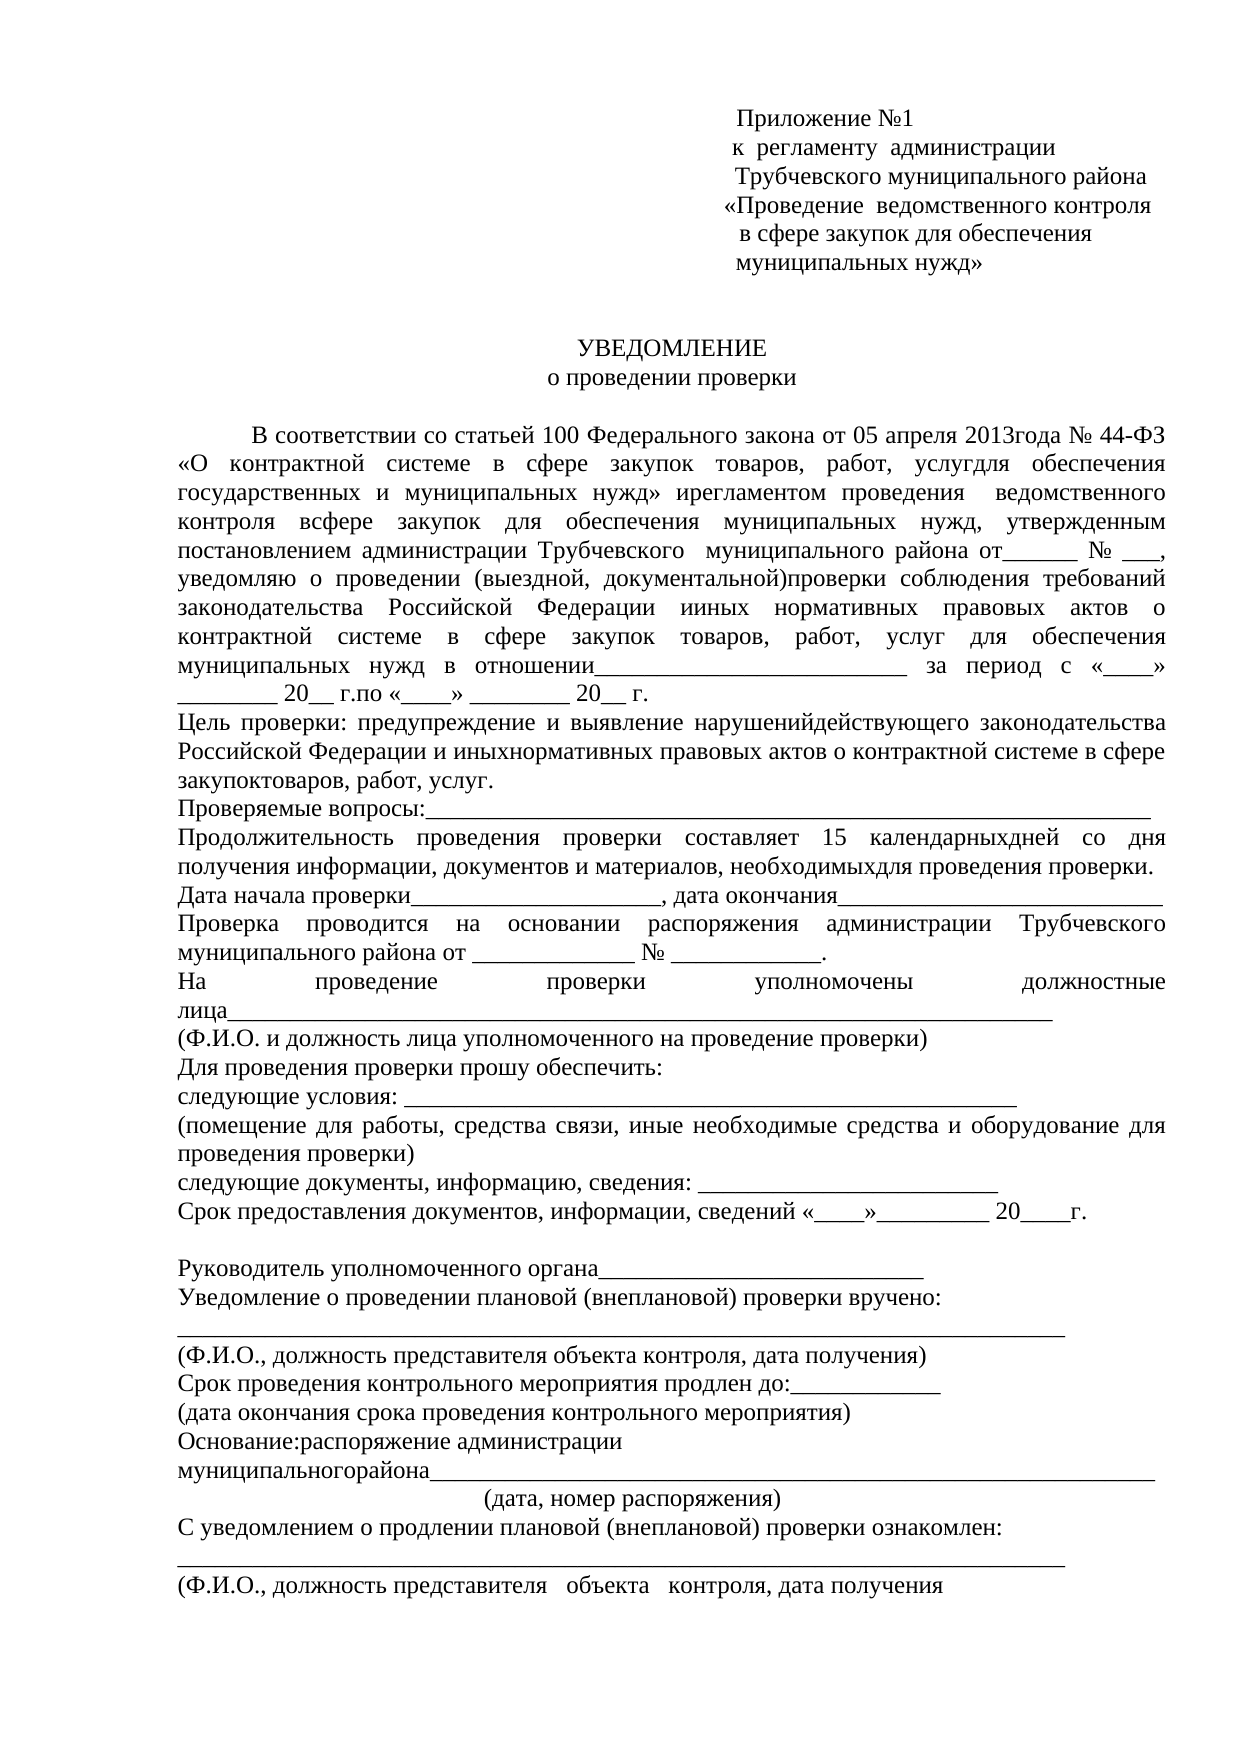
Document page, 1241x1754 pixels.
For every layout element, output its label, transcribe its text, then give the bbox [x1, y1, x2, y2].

text Проверка проводится на основании распоряжения администрации Трубчевского муниципального района от _____________ № ____________. [177, 908, 1167, 966]
title «Проведение ведомственного контроля [177, 190, 1167, 218]
text Приложение №1 [177, 103, 1167, 132]
text Продолжительность проведения проверки составляет 15 календарныхдней со дня получения информации, документов и материалов, необходимыхдля проведения проверки. [177, 822, 1167, 880]
text Проверяемые вопросы:__________________________________________________________ [177, 793, 1167, 822]
text Основание:распоряжение администрации муниципальногорайона__________________________________________________________ [177, 1426, 1167, 1483]
text Дата начала проверки____________________, дата окончания__________________________ [177, 880, 1167, 908]
text (дата окончания срока проведения контрольного мероприятия) [177, 1397, 1167, 1426]
text На проведение проверки уполномочены должностные лица__________________________________________________________________ [177, 966, 1167, 1023]
text следующие документы, информацию, сведения: ________________________ [177, 1167, 1167, 1196]
text Уведомление о проведении плановой (внеплановой) проверки вручено: [177, 1282, 1167, 1311]
text _______________________________________________________________________ [177, 1541, 1167, 1570]
text УВЕДОМЛЕНИЕ [177, 333, 1167, 362]
text (дата, номер распоряжения) [177, 1483, 1167, 1512]
text С уведомлением о продлении плановой (внеплановой) проверки ознакомлен: [177, 1512, 1167, 1541]
text Руководитель уполномоченного органа__________________________ [177, 1253, 1167, 1282]
text (Ф.И.О. и должность лица уполномоченного на проведение проверки) [177, 1023, 1167, 1052]
text Срок проведения контрольного мероприятия продлен до:____________ [177, 1368, 1167, 1397]
text (Ф.И.О., должность представителя объекта контроля, дата получения [177, 1570, 1167, 1598]
text В соответствии со статьей 100 Федерального закона от 05 апреля 2013года № 44-ФЗ «О контрактной системе в сфере закупок товаров, работ, услугдля обеспечения государственных и муниципальных нужд» ирегламентом проведения ведомственного контроля всфере закупок для обеспечения муниципальных нужд, утвержденным постановлением администрации Трубчевского муниципального района от______ № ___, уведомляю о проведении (выездной, документальной)проверки соблюдения требований законодательства Российской Федерации ииных нормативных правовых актов о контрактной системе в сфере закупок товаров, работ, услуг для обеспечения муниципальных нужд в отношении_________________________ за период с «____» ________ 20__ г.по «____» ________ 20__ г. [177, 420, 1167, 707]
text о проведении проверки [177, 362, 1167, 391]
title Трубчевского муниципального района [177, 161, 1167, 190]
text к регламенту администрации [177, 132, 1167, 161]
text (помещение для работы, средства связи, иные необходимые средства и оборудование для проведения проверки) [177, 1110, 1167, 1167]
title муниципальных нужд» [177, 247, 1167, 276]
text Для проведения проверки прошу обеспечить: [177, 1052, 1167, 1081]
title в сфере закупок для обеспечения [177, 218, 1167, 247]
text следующие условия: _________________________________________________ [177, 1081, 1167, 1110]
text Цель проверки: предупреждение и выявление нарушенийдействующего законодательства Российской Федерации и иныхнормативных правовых актов о контрактной системе в сфере закупоктоваров, работ, услуг. [177, 707, 1167, 793]
text _______________________________________________________________________ [177, 1311, 1167, 1340]
text (Ф.И.О., должность представителя объекта контроля, дата получения) [177, 1340, 1167, 1368]
text Срок предоставления документов, информации, сведений «____»_________ 20____г. [177, 1196, 1167, 1225]
